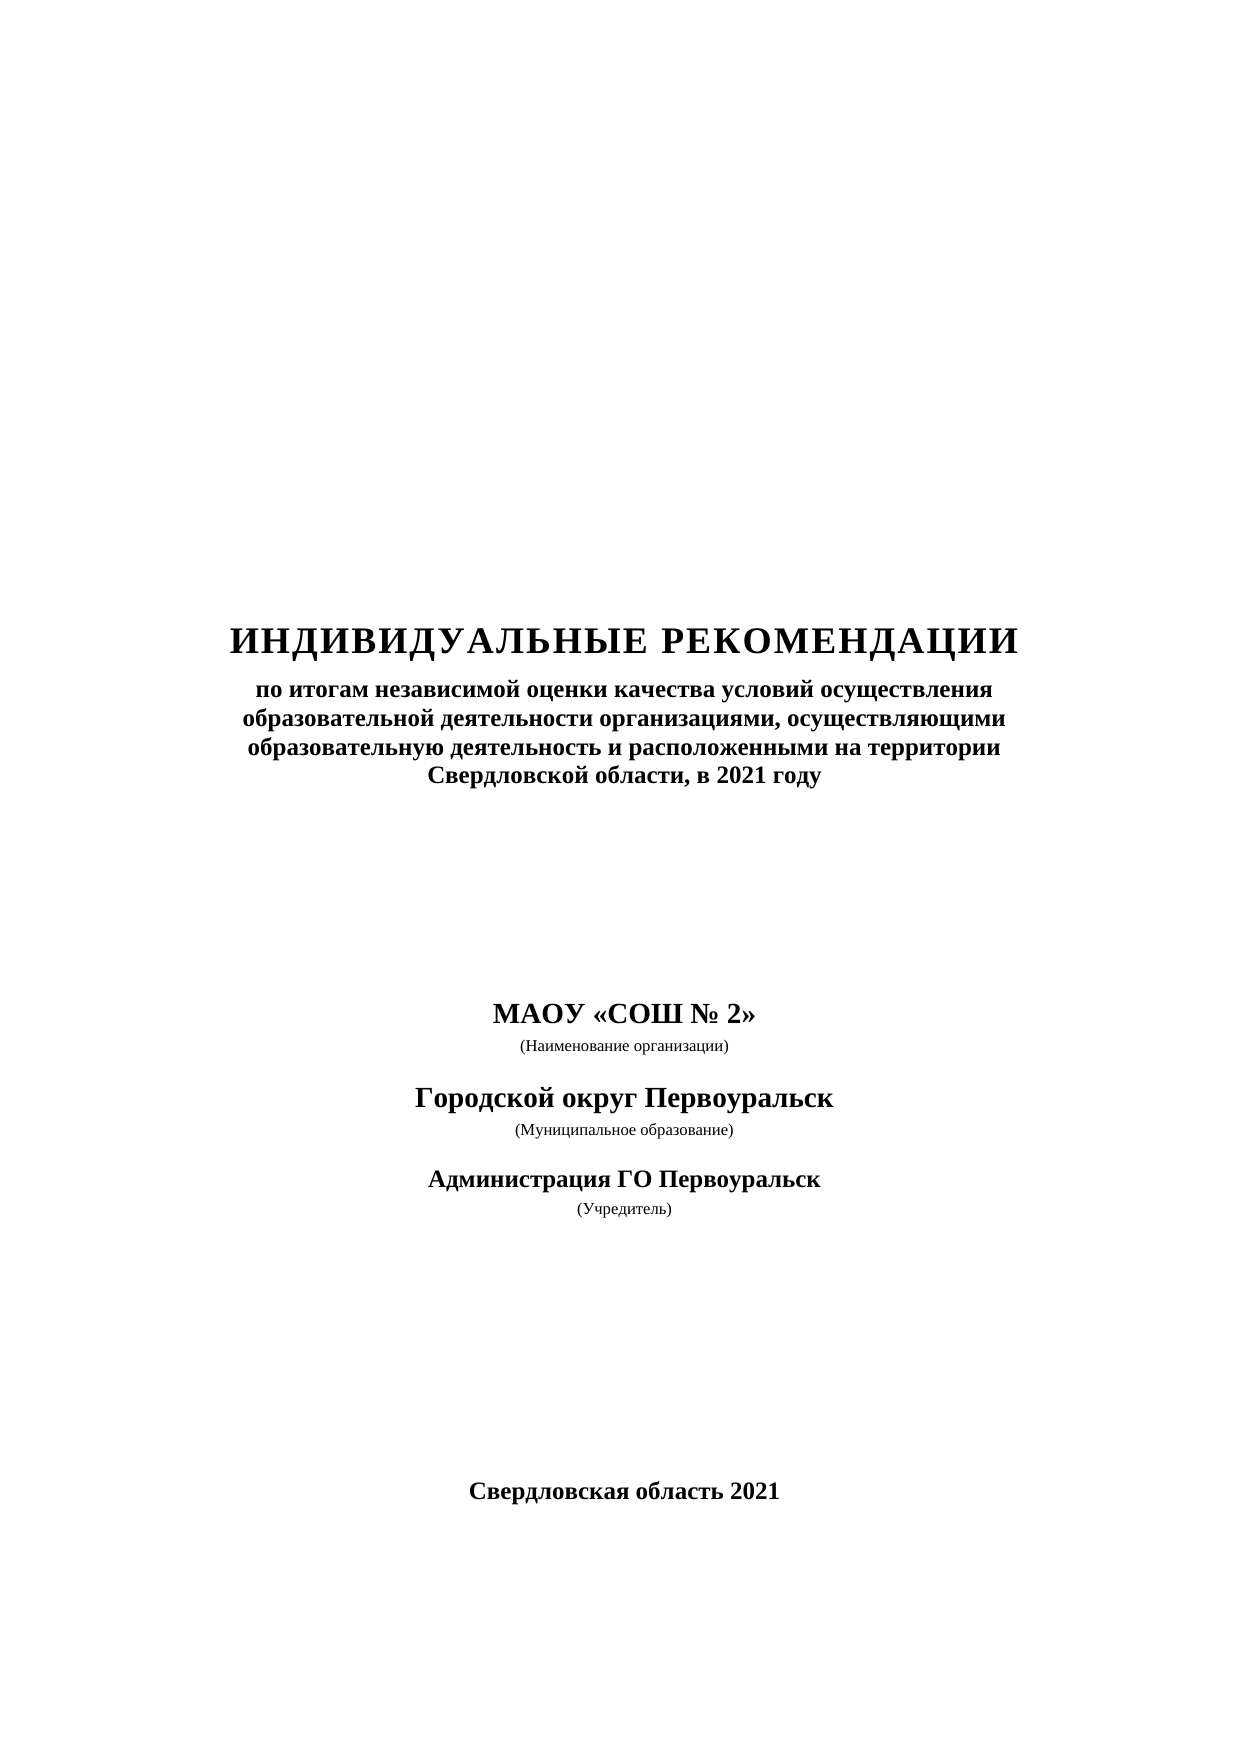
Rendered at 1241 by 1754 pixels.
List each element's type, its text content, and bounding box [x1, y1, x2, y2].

text ИНДИВИДУАЛЬНЫЕ РЕКОМЕНДАЦИИ [177, 619, 1071, 662]
text МАОУ «СОШ № 2» [177, 996, 1071, 1030]
text (Наименование организации) [177, 1036, 1071, 1055]
text по итогам независимой оценки качества условий осуществления образовательной деятельности организациями, осуществляющими образовательную деятельность и расположенными на территории Свердловской области, в 2021 году [177, 674, 1071, 789]
text (Муниципальное образование) [177, 1120, 1071, 1139]
text Городской округ Первоуральск [177, 1080, 1071, 1114]
text Свердловская область 2021 [177, 1476, 1071, 1505]
text (Учредитель) [177, 1199, 1071, 1218]
text Администрация ГО Первоуральск [177, 1164, 1071, 1193]
